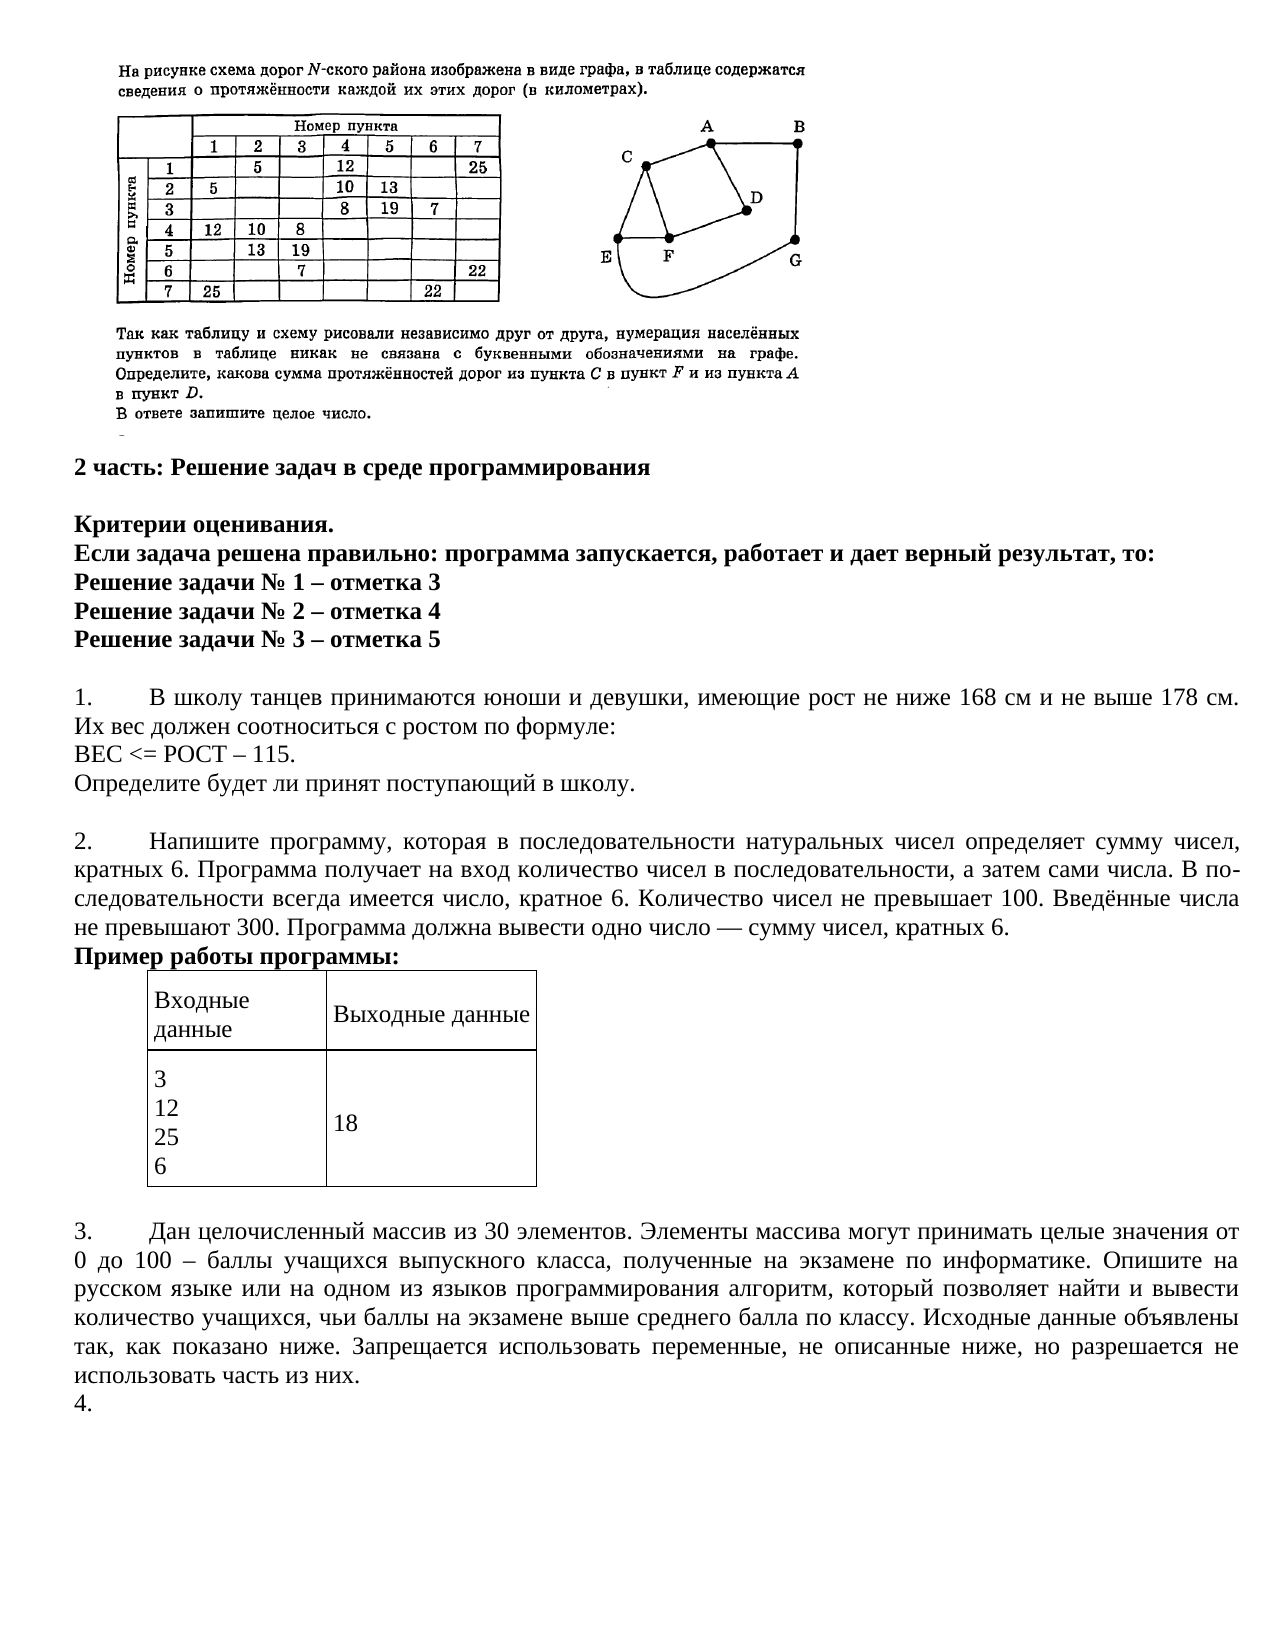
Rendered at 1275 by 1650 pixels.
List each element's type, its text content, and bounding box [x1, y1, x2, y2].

list Пример работы программы: [74, 941, 1240, 969]
picture [111, 59, 836, 436]
list 4. [74, 1388, 1240, 1417]
text Решение задачи № 1 – отметка 3 [74, 567, 1240, 596]
table_header Выходные данные [327, 971, 536, 1049]
list Напишите программу, которая в последовательности натуральных чисел определяет сумму чисел, кратных 6. Программа получает на вход количество чисел в последовательности, а затем сами числа. В последовательности всегда имеется число, кратное 6. Количество чисел не превышает 100. Введённые числа не превышают 300. Программа должна вывести одно число — сумму чисел, кратных 6. [74, 826, 1240, 941]
text 2 часть: Решение задач в среде программирования [74, 452, 1240, 481]
table_cell 18 [327, 1051, 536, 1186]
list В школу танцев принимаются юноши и девушки, имеющие рост не ниже 168 см и не выше 178 см. Их вес должен соотноситься с ростом по формуле: [74, 682, 1240, 739]
list Дан целочисленный массив из 30 элементов. Элементы массива могут принимать целые значения от 0 до 100 – баллы учащихся выпускного класса, полученные на экзамене по информатике. Опишите на русском языке или на одном из языков программирования алгоритм, который позволяет найти и вывести количество учащихся, чьи баллы на экзамене выше среднего балла по классу. Исходные данные объявлены так, как показано ниже. Запрещается использовать переменные, не описанные ниже, но разрешается не использовать часть из них. [74, 1216, 1240, 1388]
text Решение задачи № 3 – отметка 5 [74, 624, 1240, 653]
text Решение задачи № 2 – отметка 4 [74, 596, 1240, 624]
text Если задача решена правильно: программа запускается, работает и дает верный результат, то: [74, 538, 1240, 567]
list Определите будет ли принят поступающий в школу. [74, 768, 1240, 797]
table_header Входные данные [148, 971, 326, 1049]
list ВЕС <= РОСТ – 115. [74, 739, 1240, 768]
table_cell 3 12 25 6 [148, 1051, 326, 1186]
text Критерии оценивания. [74, 509, 1240, 538]
